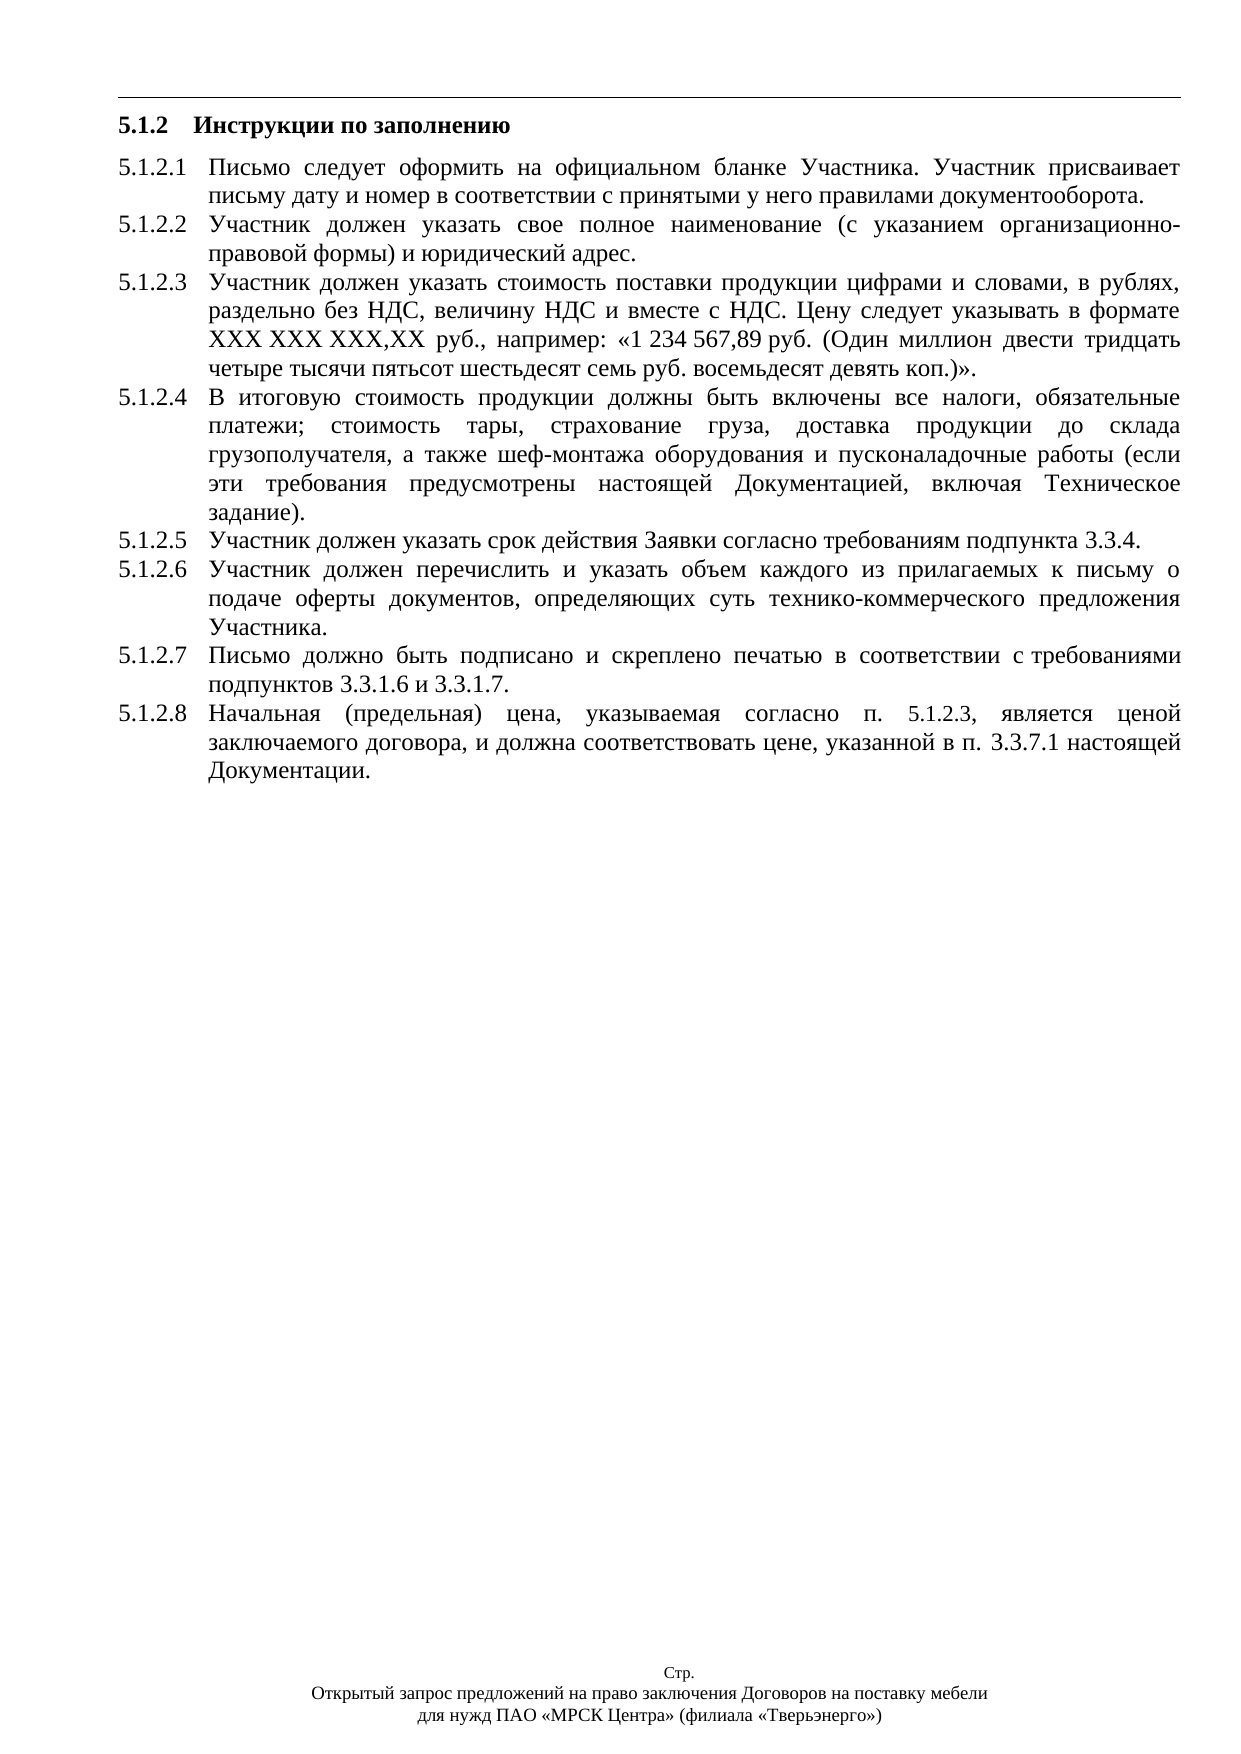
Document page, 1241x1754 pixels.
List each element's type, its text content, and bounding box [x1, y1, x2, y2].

list Начальная (предельная) цена, указываемая согласно п. 5.1.2.3, является ценой заключаемого договора, и должна соответствовать цене, указанной в п. 3.3.7.1 настоящей Документации. [118, 698, 1181, 784]
list В итоговую стоимость продукции должны быть включены все налоги, обязательные платежи; стоимость тары, страхование груза, доставка продукции до склада грузополучателя, а также шеф-монтажа оборудования и пусконаладочные работы (если эти требования предусмотрены настоящей Документацией, включая Техническое задание). [118, 382, 1181, 526]
list Письмо следует оформить на официальном бланке Участника. Участник присваивает письму дату и номер в соответствии с принятыми у него правилами документооборота. [118, 152, 1181, 209]
list Участник должен указать срок действия Заявки согласно требованиям подпункта 3.3.4. [118, 526, 1181, 554]
subtitle Инструкции по заполнению [118, 111, 1181, 139]
list Письмо должно быть подписано и скреплено печатью в соответствии с требованиями подпунктов 3.3.1.6 и 3.3.1.7. [118, 641, 1181, 698]
list Участник должен указать свое полное наименование (с указанием организационно-правовой формы) и юридический адрес. [118, 209, 1181, 267]
list Участник должен перечислить и указать объем каждого из прилагаемых к письму о подаче оферты документов, определяющих суть технико-коммерческого предложения Участника. [118, 554, 1181, 641]
list Участник должен указать стоимость поставки продукции цифрами и словами, в рублях, раздельно без НДС, величину НДС и вместе с НДС. Цену следует указывать в формате ХХХ ХХХ ХХХ,ХХ руб., например: «1 234 567,89 руб. (Один миллион двести тридцать четыре тысячи пятьсот шестьдесят семь руб. восемьдесят девять коп.)». [118, 267, 1181, 382]
